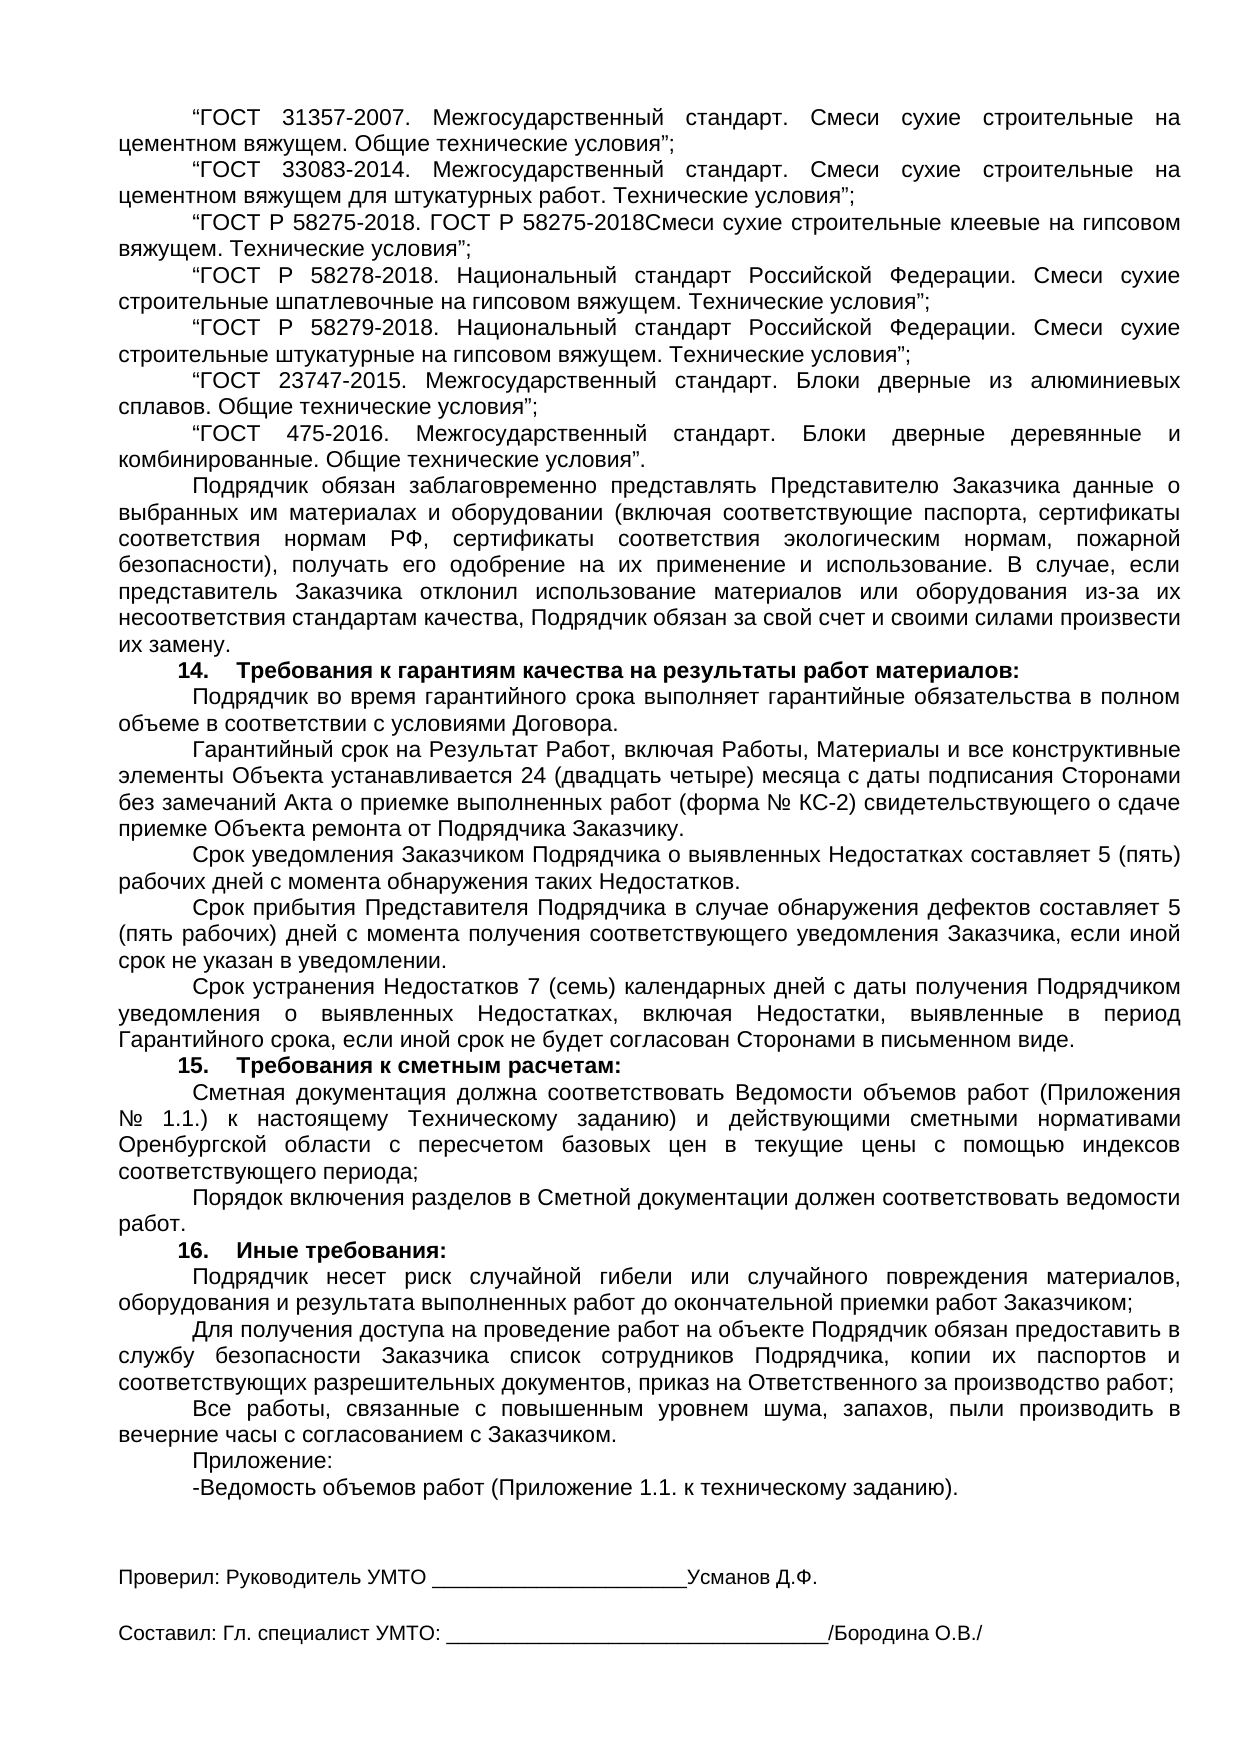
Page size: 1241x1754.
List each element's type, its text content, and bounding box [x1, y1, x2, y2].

text Все работы, связанные с повышенным уровнем шума, запахов, пыли производить в вечерние часы с согласованием с Заказчиком. [118, 1395, 1181, 1447]
text Срок устранения Недостатков 7 (семь) календарных дней с даты получения Подрядчиком уведомления о выявленных Недостатках, включая Недостатки, выявленные в период Гарантийного срока, если иной срок не будет согласован Сторонами в письменном виде. [118, 973, 1181, 1052]
text Составил: Гл. специалист УМТО: _________________________________/Бородина О.В./ [118, 1621, 1181, 1645]
text “ГОСТ Р 58275-2018. ГОСТ Р 58275-2018Смеси сухие строительные клеевые на гипсовом вяжущем. Технические условия”; [118, 209, 1181, 262]
text Проверил: Руководитель УМТО ______________________Усманов Д.Ф. [118, 1565, 1181, 1589]
text Сметная документация должна соответствовать Ведомости объемов работ (Приложения № 1.1.) к настоящему Техническому заданию) и действующими сметными нормативами Оренбургской области с пересчетом базовых цен в текущие цены с помощью индексов соответствующего периода; [118, 1078, 1181, 1184]
text “ГОСТ 23747-2015. Межгосударственный стандарт. Блоки дверные из алюминиевых сплавов. Общие технические условия”; [118, 367, 1181, 420]
list Иные требования: [118, 1237, 1181, 1263]
text -Ведомость объемов работ (Приложение 1.1. к техническому заданию). [118, 1474, 1181, 1500]
text Гарантийный срок на Результат Работ, включая Работы, Материалы и все конструктивные элементы Объекта устанавливается 24 (двадцать четыре) месяца с даты подписания Сторонами без замечаний Акта о приемке выполненных работ (форма № КС-2) свидетельствующего о сдаче приемке Объекта ремонта от Подрядчика Заказчику. [118, 736, 1181, 841]
text Подрядчик обязан заблаговременно представлять Представителю Заказчика данные о выбранных им материалах и оборудовании (включая соответствующие паспорта, сертификаты соответствия нормам РФ, сертификаты соответствия экологическим нормам, пожарной безопасности), получать его одобрение на их применение и использование. В случае, если представитель Заказчика отклонил использование материалов или оборудования из-за их несоответствия стандартам качества, Подрядчик обязан за свой счет и своими силами произвести их замену. [118, 472, 1181, 657]
text “ГОСТ 475-2016. Межгосударственный стандарт. Блоки дверные деревянные и комбинированные. Общие технические условия”. [118, 420, 1181, 472]
list Требования к гарантиям качества на результаты работ материалов: [118, 657, 1181, 683]
text “ГОСТ Р 58279-2018. Национальный стандарт Российской Федерации. Смеси сухие строительные штукатурные на гипсовом вяжущем. Технические условия”; [118, 314, 1181, 367]
text Подрядчик во время гарантийного срока выполняет гарантийные обязательства в полном объеме в соответствии с условиями Договора. [118, 683, 1181, 736]
text Порядок включения разделов в Сметной документации должен соответствовать ведомости работ. [118, 1184, 1181, 1237]
list Требования к сметным расчетам: [118, 1052, 1181, 1078]
text Приложение: [118, 1447, 1181, 1474]
text Срок уведомления Заказчиком Подрядчика о выявленных Недостатках составляет 5 (пять) рабочих дней с момента обнаружения таких Недостатков. [118, 841, 1181, 894]
text “ГОСТ 31357-2007. Межгосударственный стандарт. Смеси сухие строительные на цементном вяжущем. Общие технические условия”; [118, 103, 1181, 156]
text “ГОСТ Р 58278-2018. Национальный стандарт Российской Федерации. Смеси сухие строительные шпатлевочные на гипсовом вяжущем. Технические условия”; [118, 262, 1181, 314]
text Для получения доступа на проведение работ на объекте Подрядчик обязан предоставить в службу безопасности Заказчика список сотрудников Подрядчика, копии их паспортов и соответствующих разрешительных документов, приказ на Ответственного за производство работ; [118, 1316, 1181, 1395]
text “ГОСТ 33083-2014. Межгосударственный стандарт. Смеси сухие строительные на цементном вяжущем для штукатурных работ. Технические условия”; [118, 156, 1181, 209]
text Подрядчик несет риск случайной гибели или случайного повреждения материалов, оборудования и результата выполненных работ до окончательной приемки работ Заказчиком; [118, 1263, 1181, 1316]
text Срок прибытия Представителя Подрядчика в случае обнаружения дефектов составляет 5 (пять рабочих) дней с момента получения соответствующего уведомления Заказчика, если иной срок не указан в уведомлении. [118, 894, 1181, 973]
